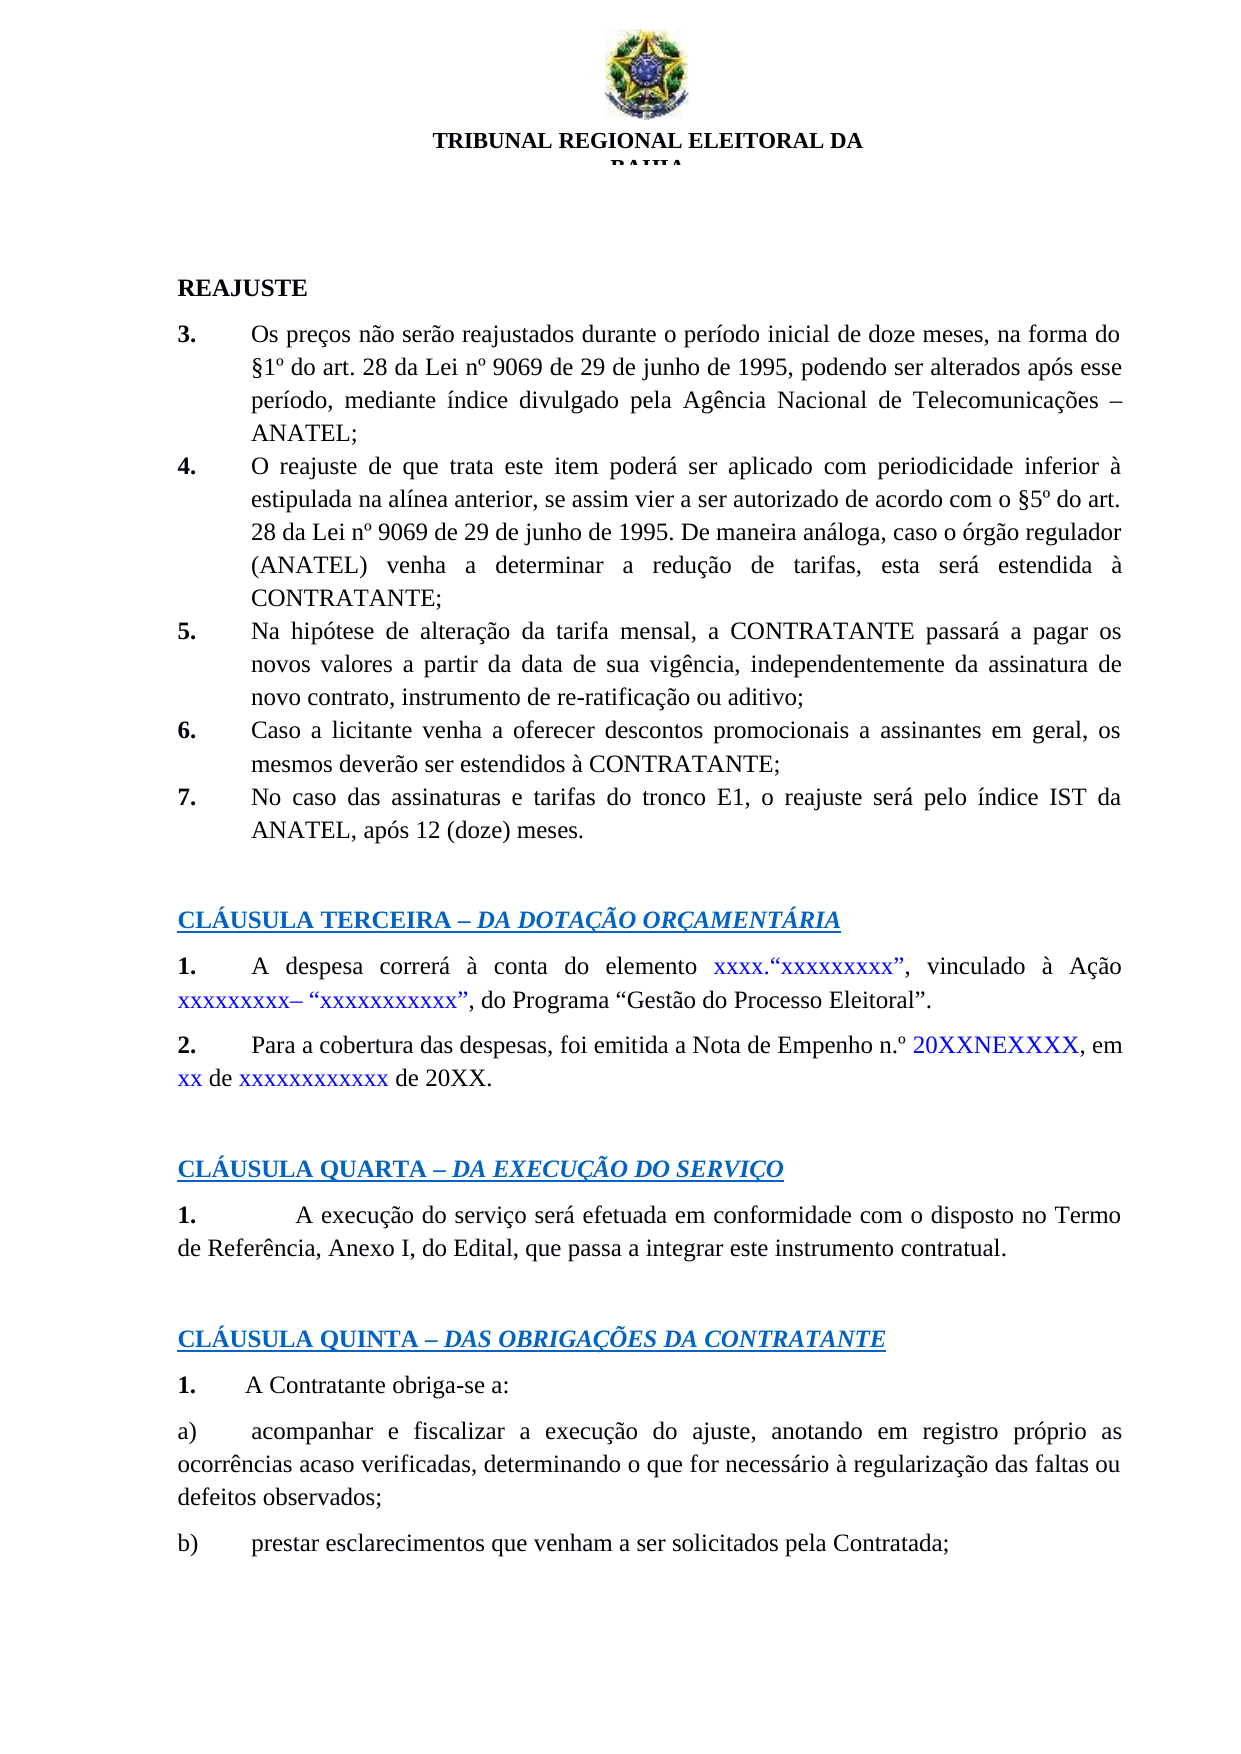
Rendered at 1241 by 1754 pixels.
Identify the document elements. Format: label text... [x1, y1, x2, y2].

list Para a cobertura das despesas, foi emitida a Nota de Empenho n.º 20XXNEXXXX, em xx de xxxxxxxxxxxx de 20XX. [177, 1030, 1122, 1092]
text §1º do art. 28 da Lei nº 9069 de 29 de junho de 1995, podendo ser alterados após esse período, mediante índice divulgado pela Agência Nacional de Telecomunicações – ANATEL; [251, 352, 1123, 447]
list Caso a licitante venha a oferecer descontos promocionais a assinantes em geral, os mesmos deverão ser estendidos à CONTRATANTE; [177, 715, 1122, 777]
picture [605, 29, 689, 120]
list A despesa correrá à conta do elemento xxxx.“xxxxxxxxx”, vinculado à Ação xxxxxxxxx– “xxxxxxxxxxx”, do Programa “Gestão do Processo Eleitoral”. [177, 951, 1122, 1013]
text 1. A execução do serviço será efetuada em conformidade com o disposto no Termo de Referência, Anexo I, do Edital, que passa a integrar este instrumento contratual. [177, 1200, 1122, 1262]
text CLÁUSULA TERCEIRA – DA DOTAÇÃO ORÇAMENTÁRIA [177, 906, 1194, 934]
text CLÁUSULA QUARTA – DA EXECUÇÃO DO SERVIÇO [177, 1154, 1194, 1183]
list Os preços não serão reajustados durante o período inicial de doze meses, na forma do [177, 319, 1194, 347]
list No caso das assinaturas e tarifas do tronco E1, o reajuste será pelo índice IST da ANATEL, após 12 (doze) meses. [177, 782, 1122, 844]
subtitle REAJUSTE [177, 273, 1194, 302]
text CLÁUSULA QUINTA – DAS OBRIGAÇÕES DA CONTRATANTE [177, 1324, 1194, 1353]
list acompanhar e fiscalizar a execução do ajuste, anotando em registro próprio as ocorrências acaso verificadas, determinando o que for necessário à regularização das faltas ou defeitos observados; [177, 1416, 1122, 1511]
list Na hipótese de alteração da tarifa mensal, a CONTRATANTE passará a pagar os novos valores a partir da data de sua vigência, independentemente da assinatura de novo contrato, instrumento de re-ratificação ou aditivo; [177, 616, 1122, 711]
list prestar esclarecimentos que venham a ser solicitados pela Contratada; [177, 1528, 1194, 1557]
list O reajuste de que trata este item poderá ser aplicado com periodicidade inferior à estipulada na alínea anterior, se assim vier a ser autorizado de acordo com o §5º do art. 28 da Lei nº 9069 de 29 de junho de 1995. De maneira análoga, caso o órgão regulador (ANATEL) venha a determinar a redução de tarifas, esta será estendida à CONTRATANTE; [177, 451, 1122, 612]
text 1. A Contratante obriga-se a: [177, 1371, 1194, 1399]
